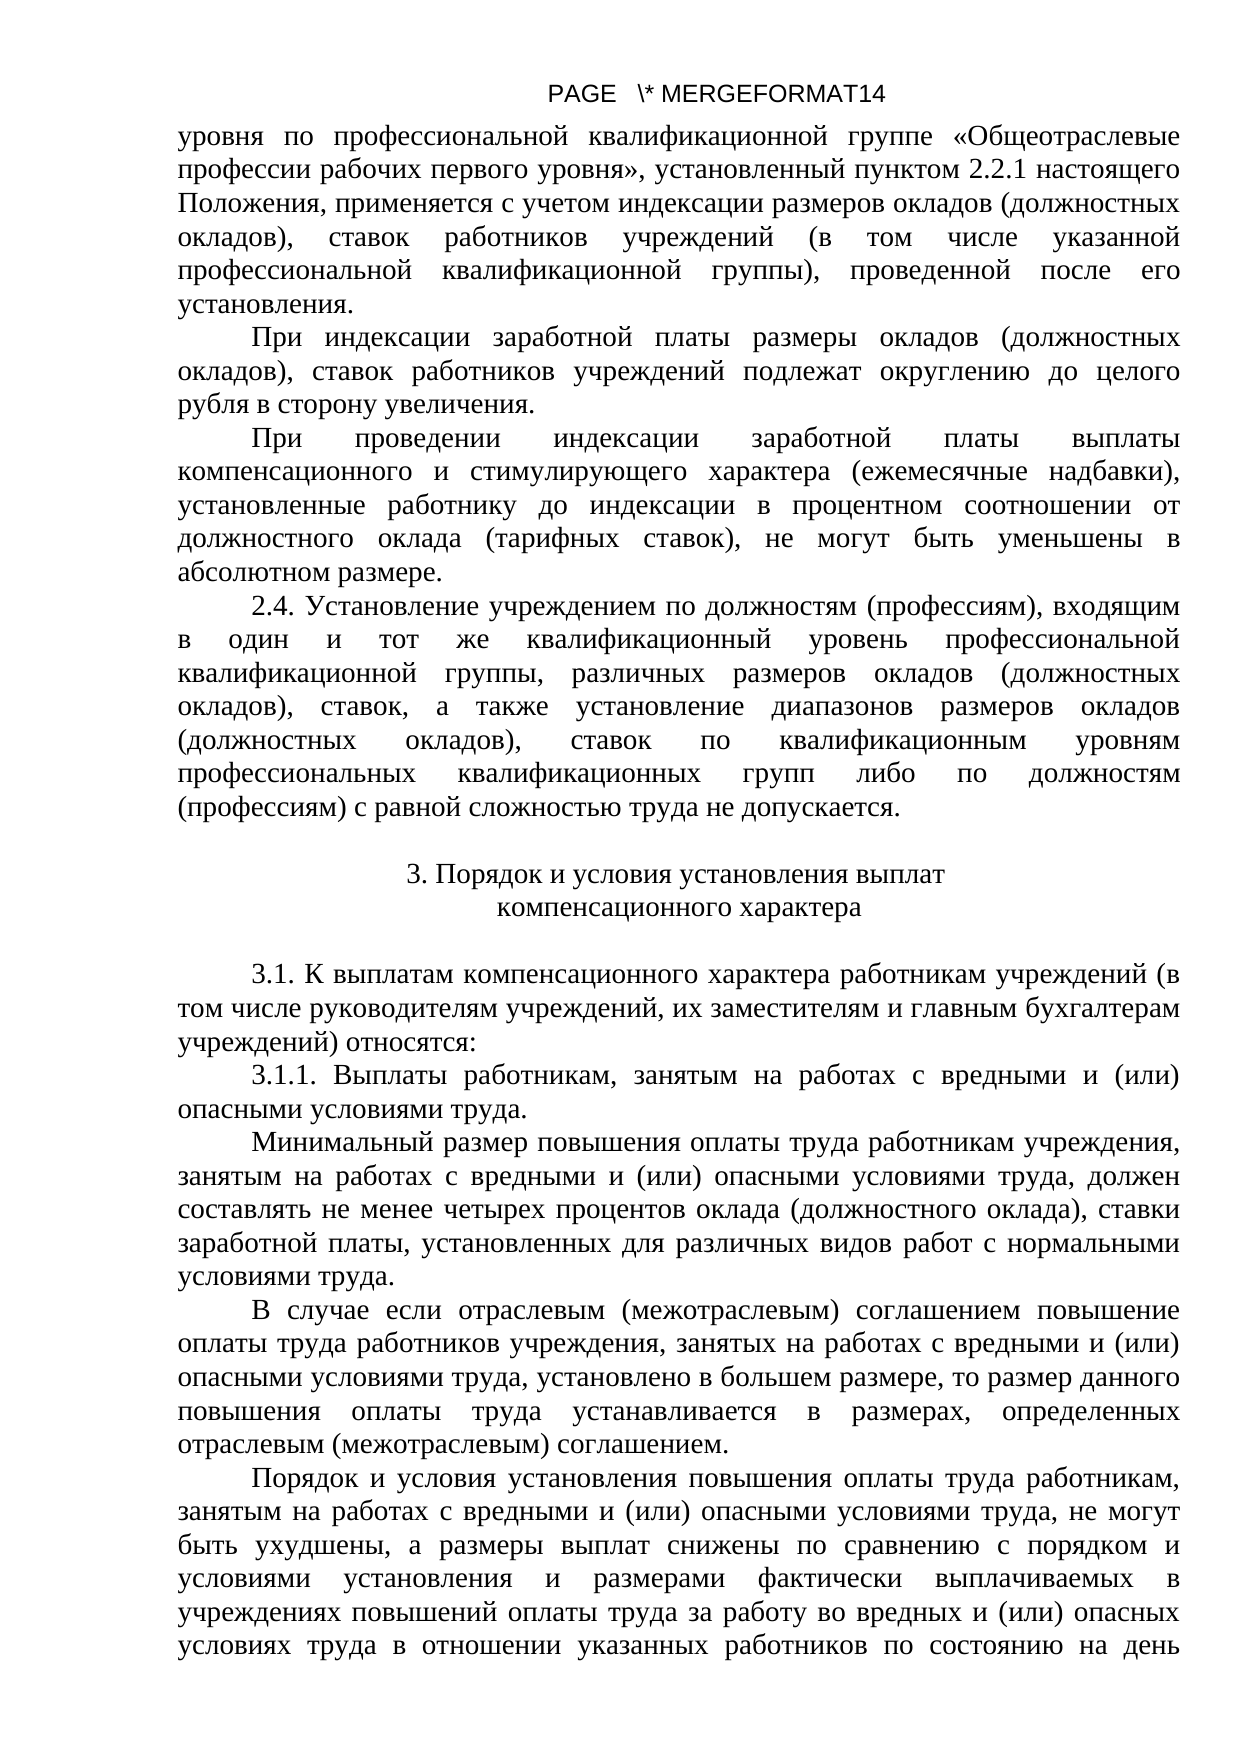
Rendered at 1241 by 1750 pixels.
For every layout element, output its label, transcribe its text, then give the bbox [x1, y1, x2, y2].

text При индексации заработной платы размеры окладов (должностных окладов), ставок работников учреждений подлежат округлению до целого рубля в сторону увеличения. [177, 319, 1181, 420]
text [177, 118, 1181, 319]
text При проведении индексации заработной платы выплаты компенсационного и стимулирующего характера (ежемесячные надбавки), установленные работнику до индексации в процентном соотношении от должностного оклада (тарифных ставок), не могут быть уменьшены в абсолютном размере. [177, 420, 1181, 588]
text В случае если отраслевым (межотраслевым) соглашением повышение оплаты труда работников учреждения, занятых на работах с вредными и (или) опасными условиями труда, установлено в большем размере, то размер данного повышения оплаты труда устанавливается в размерах, определенных отраслевым (межотраслевым) соглашением. [177, 1292, 1181, 1460]
subtitle 3. Порядок и условия установления выплат компенсационного характера [177, 856, 1181, 923]
text 3.1.1. Выплаты работникам, занятым на работах с вредными и (или) опасными условиями труда. [177, 1057, 1181, 1124]
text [177, 1460, 1181, 1661]
text 3.1. К выплатам компенсационного характера работникам учреждений (в том числе руководителям учреждений, их заместителям и главным бухгалтерам учреждений) относятся: [177, 957, 1181, 1057]
text Минимальный размер повышения оплаты труда работникам учреждения, занятым на работах с вредными и (или) опасными условиями труда, должен составлять не менее четырех процентов оклада (должностного оклада), ставки заработной платы, установленных для различных видов работ с нормальными условиями труда. [177, 1124, 1181, 1292]
text 2.4. Установление учреждением по должностям (профессиям), входящим в один и тот же квалификационный уровень профессиональной квалификационной группы, различных размеров окладов (должностных окладов), ставок, а также установление диапазонов размеров окладов (должностных окладов), ставок по квалификационным уровням профессиональных квалификационных групп либо по должностям (профессиям) с равной сложностью труда не допускается. [177, 588, 1181, 822]
